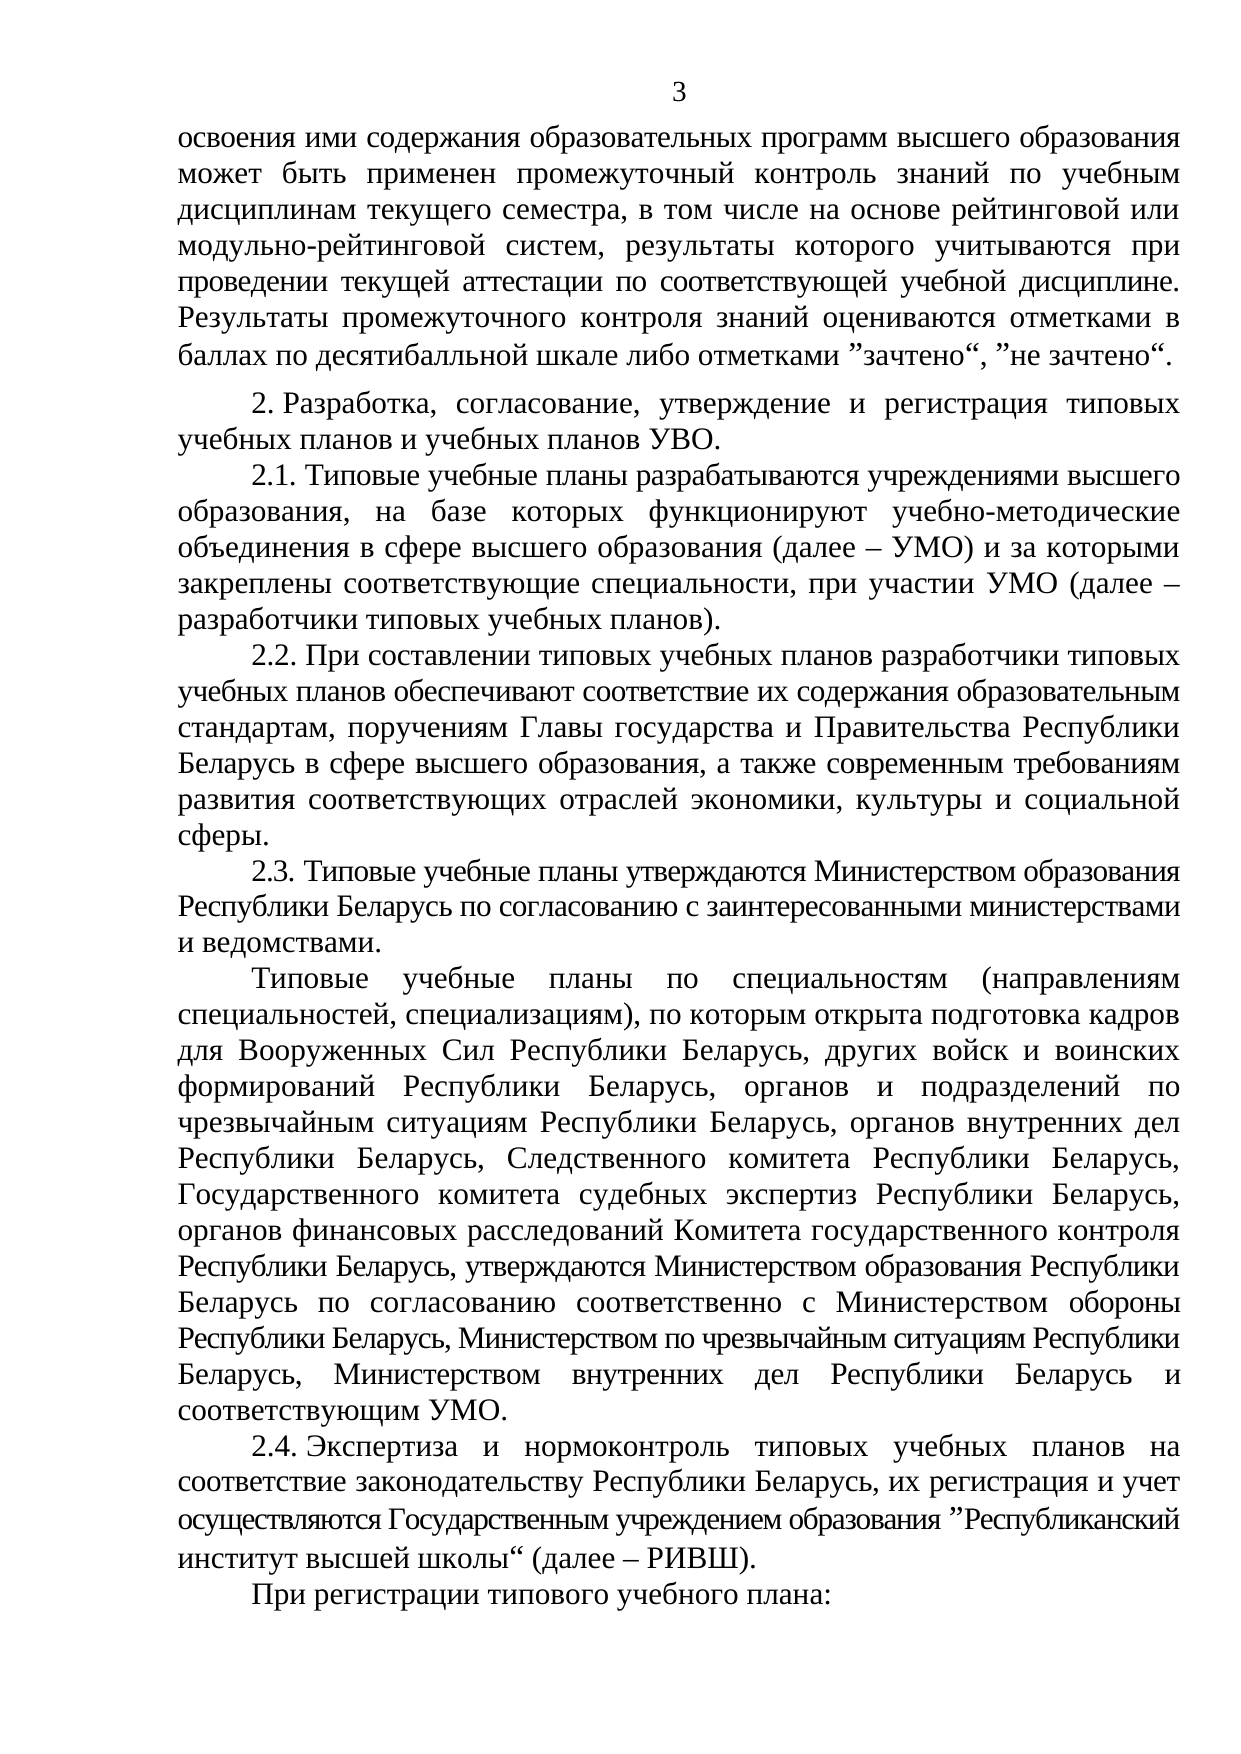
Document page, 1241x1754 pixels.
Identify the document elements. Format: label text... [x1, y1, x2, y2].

text 2.2. При составлении типовых учебных планов разработчики типовых учебных планов обеспечивают соответствие их содержания образовательным стандартам, поручениям Главы государства и Правительства Республики Беларусь в сфере высшего образования, а также современным требованиям развития соответствующих отраслей экономики, культуры и социальной сферы. [177, 636, 1181, 852]
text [177, 118, 1181, 372]
text 2. Разработка, согласование, утверждение и регистрация типовых учебных планов и учебных планов УВО. [177, 384, 1181, 456]
text 2.3. Типовые учебные планы утверждаются Министерством образования Республики Беларусь по согласованию с заинтересованными министерствами и ведомствами. [177, 852, 1181, 959]
text 2.4. Экспертиза и нормоконтроль типовых учебных планов на соответствие законодательству Республики Беларусь, их регистрация и учет осуществляются Государственным учреждением образования ”Республиканский институт высшей школы“ (далее – РИВШ). [177, 1427, 1181, 1575]
text 2.1. Типовые учебные планы разрабатываются учреждениями высшего образования, на базе которых функционируют учебно-методические объединения в сфере высшего образования (далее – УМО) и за которыми закреплены соответствующие специальности, при участии УМО (далее – разработчики типовых учебных планов). [177, 456, 1181, 636]
text Типовые учебные планы по специальностям (направлениям специальностей, специализациям), по которым открыта подготовка кадров для Вооруженных Сил Республики Беларусь, других войск и воинских формирований Республики Беларусь, органов и подразделений по чрезвычайным ситуациям Республики Беларусь, органов внутренних дел Республики Беларусь, Следственного комитета Республики Беларусь, Государственного комитета судебных экспертиз Республики Беларусь, органов финансовых расследований Комитета государственного контроля Республики Беларусь, утверждаются Министерством образования Республики Беларусь по согласованию соответственно с Министерством обороны Республики Беларусь, Министерством по чрезвычайным ситуациям Республики Беларусь, Министерством внутренних дел Республики Беларусь и соответствующим УМО. [177, 959, 1181, 1427]
text При регистрации типового учебного плана: [177, 1575, 1181, 1611]
